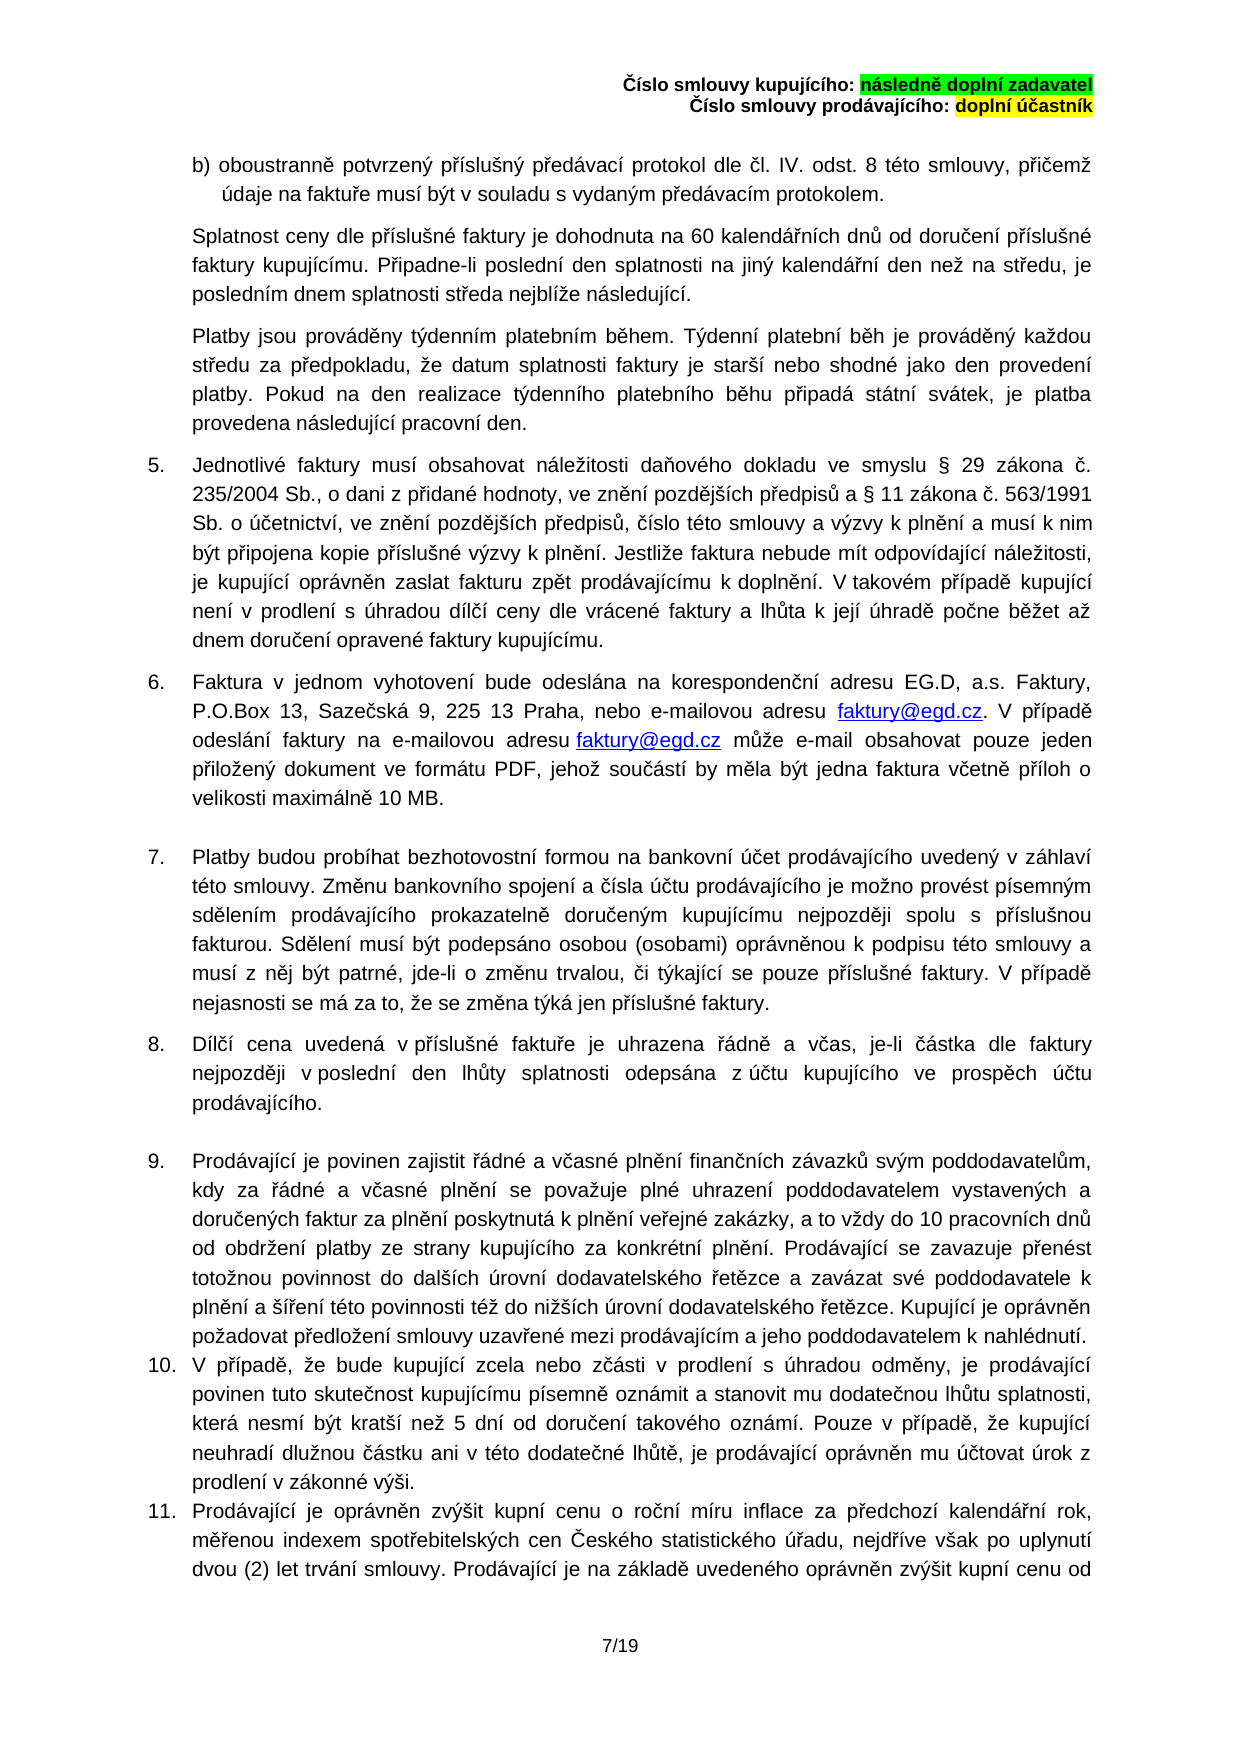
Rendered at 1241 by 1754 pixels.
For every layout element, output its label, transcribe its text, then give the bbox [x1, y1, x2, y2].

list Platby budou probíhat bezhotovostní formou na bankovní účet prodávajícího uvedený v záhlaví této smlouvy. Změnu bankovního spojení a čísla účtu prodávajícího je možno provést písemným sdělením prodávajícího prokazatelně doručeným kupujícímu nejpozději spolu s příslušnou fakturou. Sdělení musí být podepsáno osobou (osobami) oprávněnou k podpisu této smlouvy a musí z něj být patrné, jde-li o změnu trvalou, či týkající se pouze příslušné faktury. V případě nejasnosti se má za to, že se změna týká jen příslušné faktury. [148, 839, 1093, 1014]
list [148, 1493, 1093, 1581]
text b) oboustranně potvrzený příslušný předávací protokol dle čl. IV. odst. 8 této smlouvy, přičemž údaje na faktuře musí být v souladu s vydaným předávacím protokolem. [192, 148, 1093, 206]
list Prodávající je povinen zajistit řádné a včasné plnění finančních závazků svým poddodavatelům, kdy za řádné a včasné plnění se považuje plné uhrazení poddodavatelem vystavených a doručených faktur za plnění poskytnutá k plnění veřejné zakázky, a to vždy do 10 pracovních dnů od obdržení platby ze strany kupujícího za konkrétní plnění. Prodávající se zavazuje přenést totožnou povinnost do dalších úrovní dodavatelského řetězce a zavázat své poddodavatele k plnění a šíření této povinnosti též do nižších úrovní dodavatelského řetězce. Kupující je oprávněn požadovat předložení smlouvy uzavřené mezi prodávajícím a jeho poddodavatelem k nahlédnutí. [148, 1143, 1093, 1348]
text Platby jsou prováděny týdenním platebním během. Týdenní platební běh je prováděný každou středu za předpokladu, že datum splatnosti faktury je starší nebo shodné jako den provedení platby. Pokud na den realizace týdenního platebního běhu připadá státní svátek, je platba provedena následující pracovní den. [192, 318, 1093, 435]
list Jednotlivé faktury musí obsahovat náležitosti daňového dokladu ve smyslu § 29 zákona č. 235/2004 Sb., o dani z přidané hodnoty, ve znění pozdějších předpisů a § 11 zákona č. 563/1991 Sb. o účetnictví, ve znění pozdějších předpisů, číslo této smlouvy a výzvy k plnění a musí k nim být připojena kopie příslušné výzvy k plnění. Jestliže faktura nebude mít odpovídající náležitosti, je kupující oprávněn zaslat fakturu zpět prodávajícímu k doplnění. V takovém případě kupující není v prodlení s úhradou dílčí ceny dle vrácené faktury a lhůta k její úhradě počne běžet až dnem doručení opravené faktury kupujícímu. [148, 448, 1093, 652]
list Faktura v jednom vyhotovení bude odeslána na korespondenční adresu EG.D, a.s. Faktury, P.O.Box 13, Sazečská 9, 225 13 Praha, nebo e-mailovou adresu faktury@egd.cz. V případě odeslání faktury na e-mailovou adresu faktury@egd.cz může e-mail obsahovat pouze jeden přiložený dokument ve formátu PDF, jehož součástí by měla být jedna faktura včetně příloh o velikosti maximálně 10 MB. [148, 664, 1093, 810]
list V případě, že bude kupující zcela nebo zčásti v prodlení s úhradou odměny, je prodávající povinen tuto skutečnost kupujícímu písemně oznámit a stanovit mu dodatečnou lhůtu splatnosti, která nesmí být kratší než 5 dní od doručení takového oznámí. Pouze v případě, že kupující neuhradí dlužnou částku ani v této dodatečné lhůtě, je prodávající oprávněn mu účtovat úrok z prodlení v zákonné výši. [148, 1348, 1093, 1493]
text Splatnost ceny dle příslušné faktury je dohodnuta na 60 kalendářních dnů od doručení příslušné faktury kupujícímu. Připadne-li poslední den splatnosti na jiný kalendářní den než na středu, je posledním dnem splatnosti středa nejblíže následující. [192, 218, 1093, 306]
list Dílčí cena uvedená v příslušné faktuře je uhrazena řádně a včas, je-li částka dle faktury nejpozději v poslední den lhůty splatnosti odepsána z účtu kupujícího ve prospěch účtu prodávajícího. [148, 1027, 1093, 1114]
